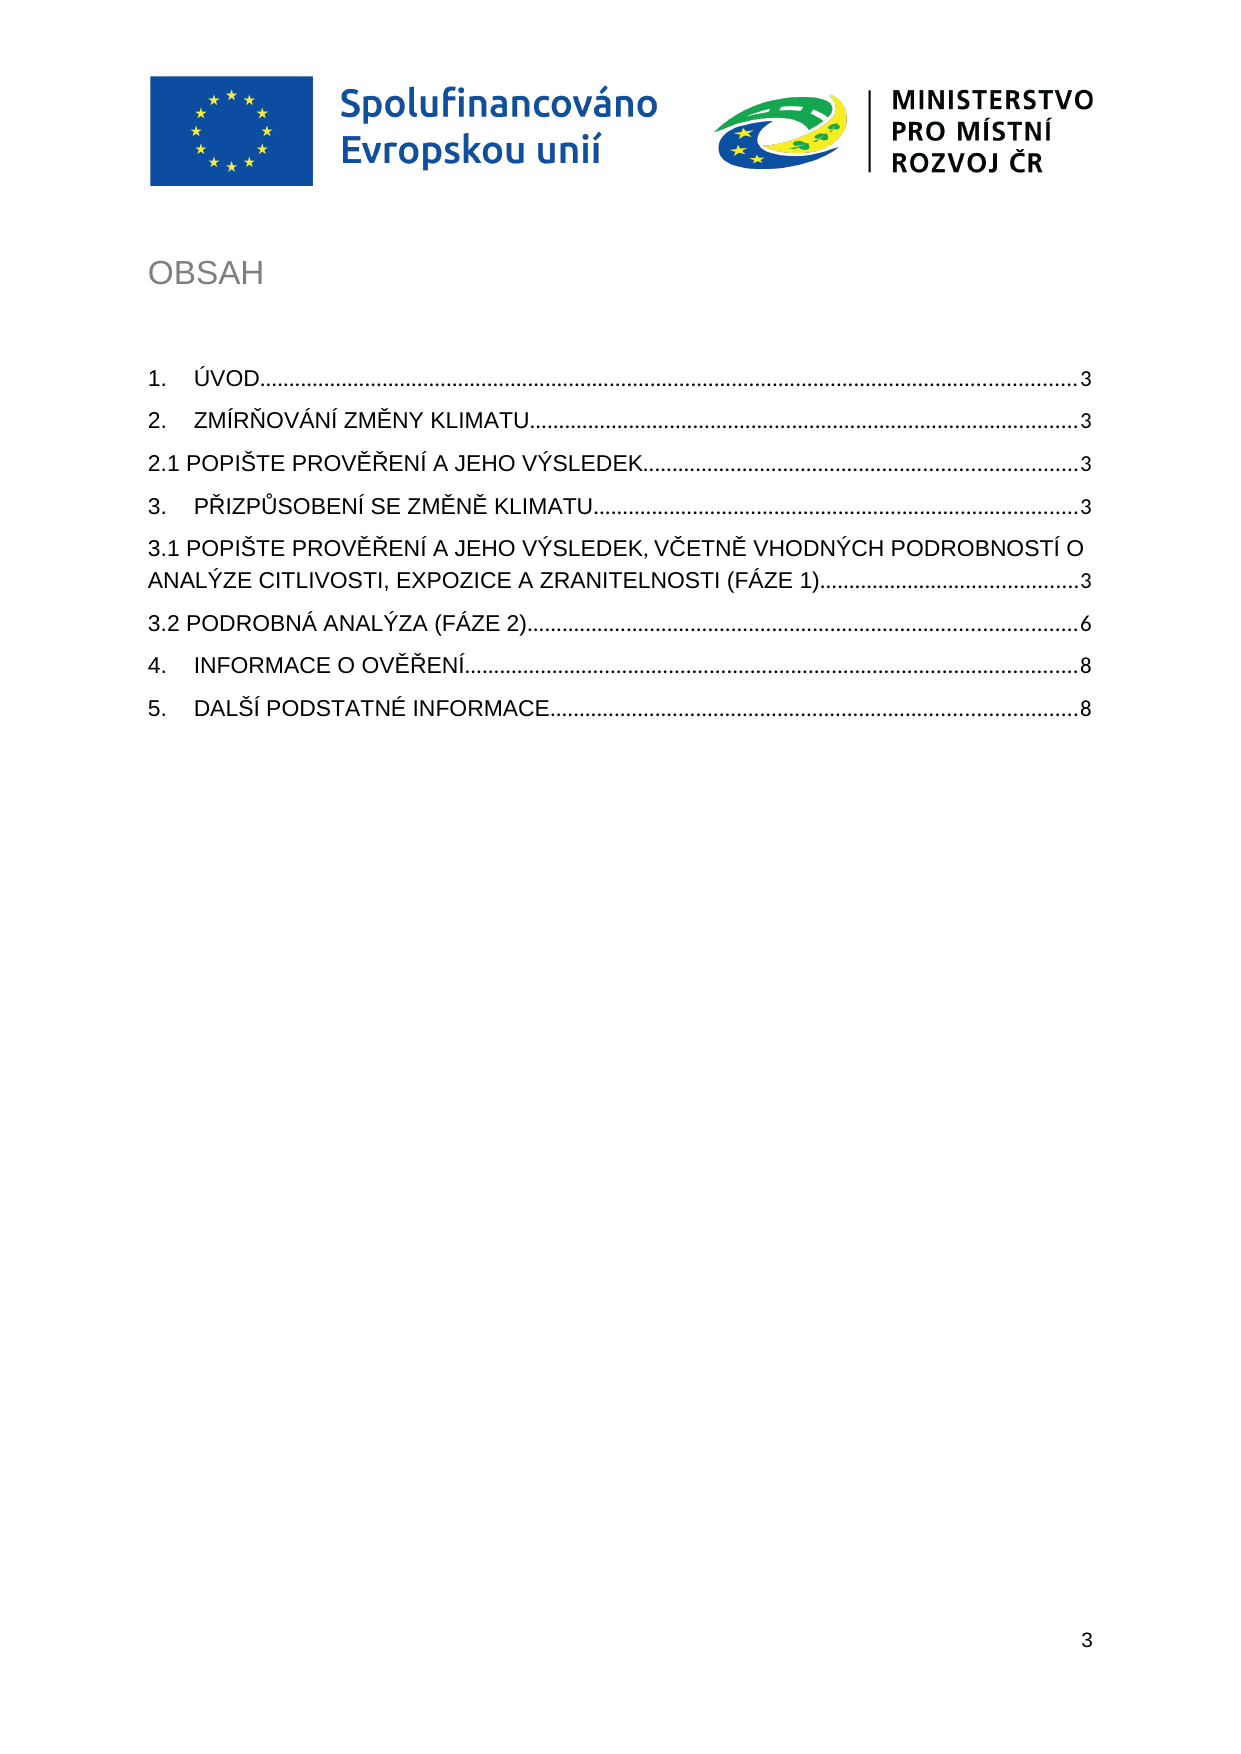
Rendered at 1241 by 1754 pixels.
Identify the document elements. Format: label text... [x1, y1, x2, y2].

text Obsah [148, 253, 1093, 292]
picture [147, 73, 1093, 189]
